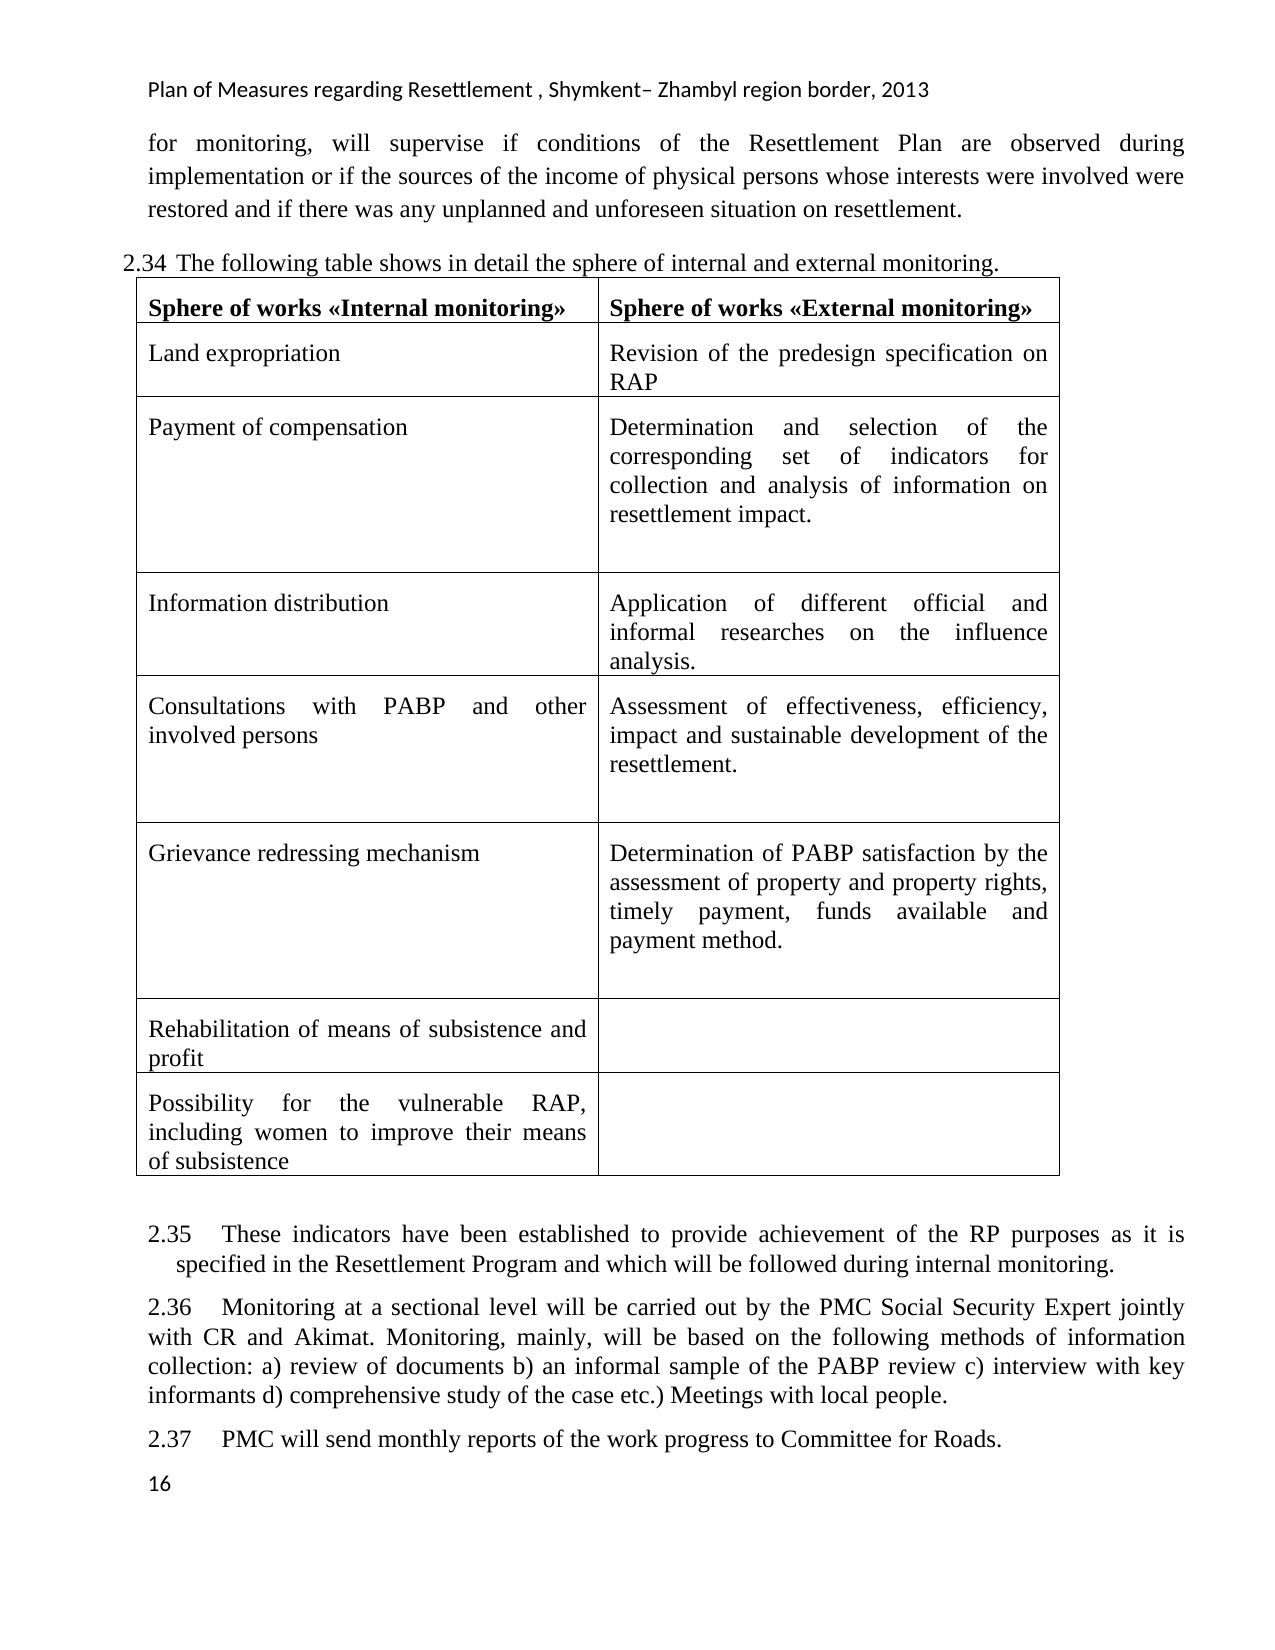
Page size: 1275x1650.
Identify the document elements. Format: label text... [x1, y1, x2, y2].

table_cell Land expropriation [137, 323, 598, 396]
table_cell Application of different official and informal researches on the influence analysis. [599, 573, 1059, 675]
table_cell Rehabilitation of means of subsistence and profit [137, 999, 598, 1072]
table_cell Revision of the predesign specification on RAP [599, 323, 1059, 396]
table_cell [599, 1073, 1059, 1175]
table_cell Consultations with PABP and other involved persons [137, 676, 598, 822]
table_cell Possibility for the vulnerable RAP, including women to improve their means of subsistence [137, 1073, 598, 1175]
text 2.35 These indicators have been established to provide achievement of the RP purposes as it is specified in the Resettlement Program and which will be followed during internal monitoring. [148, 1219, 1186, 1277]
text 2.34 The following table shows in detail the sphere of internal and external monitoring. [110, 248, 1186, 277]
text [148, 128, 1186, 222]
table_cell Determination and selection of the corresponding set of indicators for collection and analysis of information on resettlement impact. [599, 397, 1059, 572]
table_cell Determination of PABP satisfaction by the assessment of property and property rights, timely payment, funds available and payment method. [599, 823, 1059, 998]
table_cell Assessment of effectiveness, efficiency, impact and sustainable development of the resettlement. [599, 676, 1059, 822]
table_cell Grievance redressing mechanism [137, 823, 598, 998]
text 2.37 PMC will send monthly reports of the work progress to Committee for Roads. [148, 1423, 1186, 1452]
table_header Sphere of works «Internal monitoring» [137, 278, 598, 322]
text 2.36 Monitoring at a sectional level will be carried out by the PMC Social Security Expert jointly with CR and Akimat. Monitoring, mainly, will be based on the following methods of information collection: a) review of documents b) an informal sample of the PABP review c) interview with key informants d) comprehensive study of the case etc.) Meetings with local people. [148, 1292, 1186, 1409]
table_cell Information distribution [137, 573, 598, 675]
table_cell [599, 999, 1059, 1072]
table_header Sphere of works «External monitoring» [599, 278, 1059, 322]
table_cell Payment of compensation [137, 397, 598, 572]
